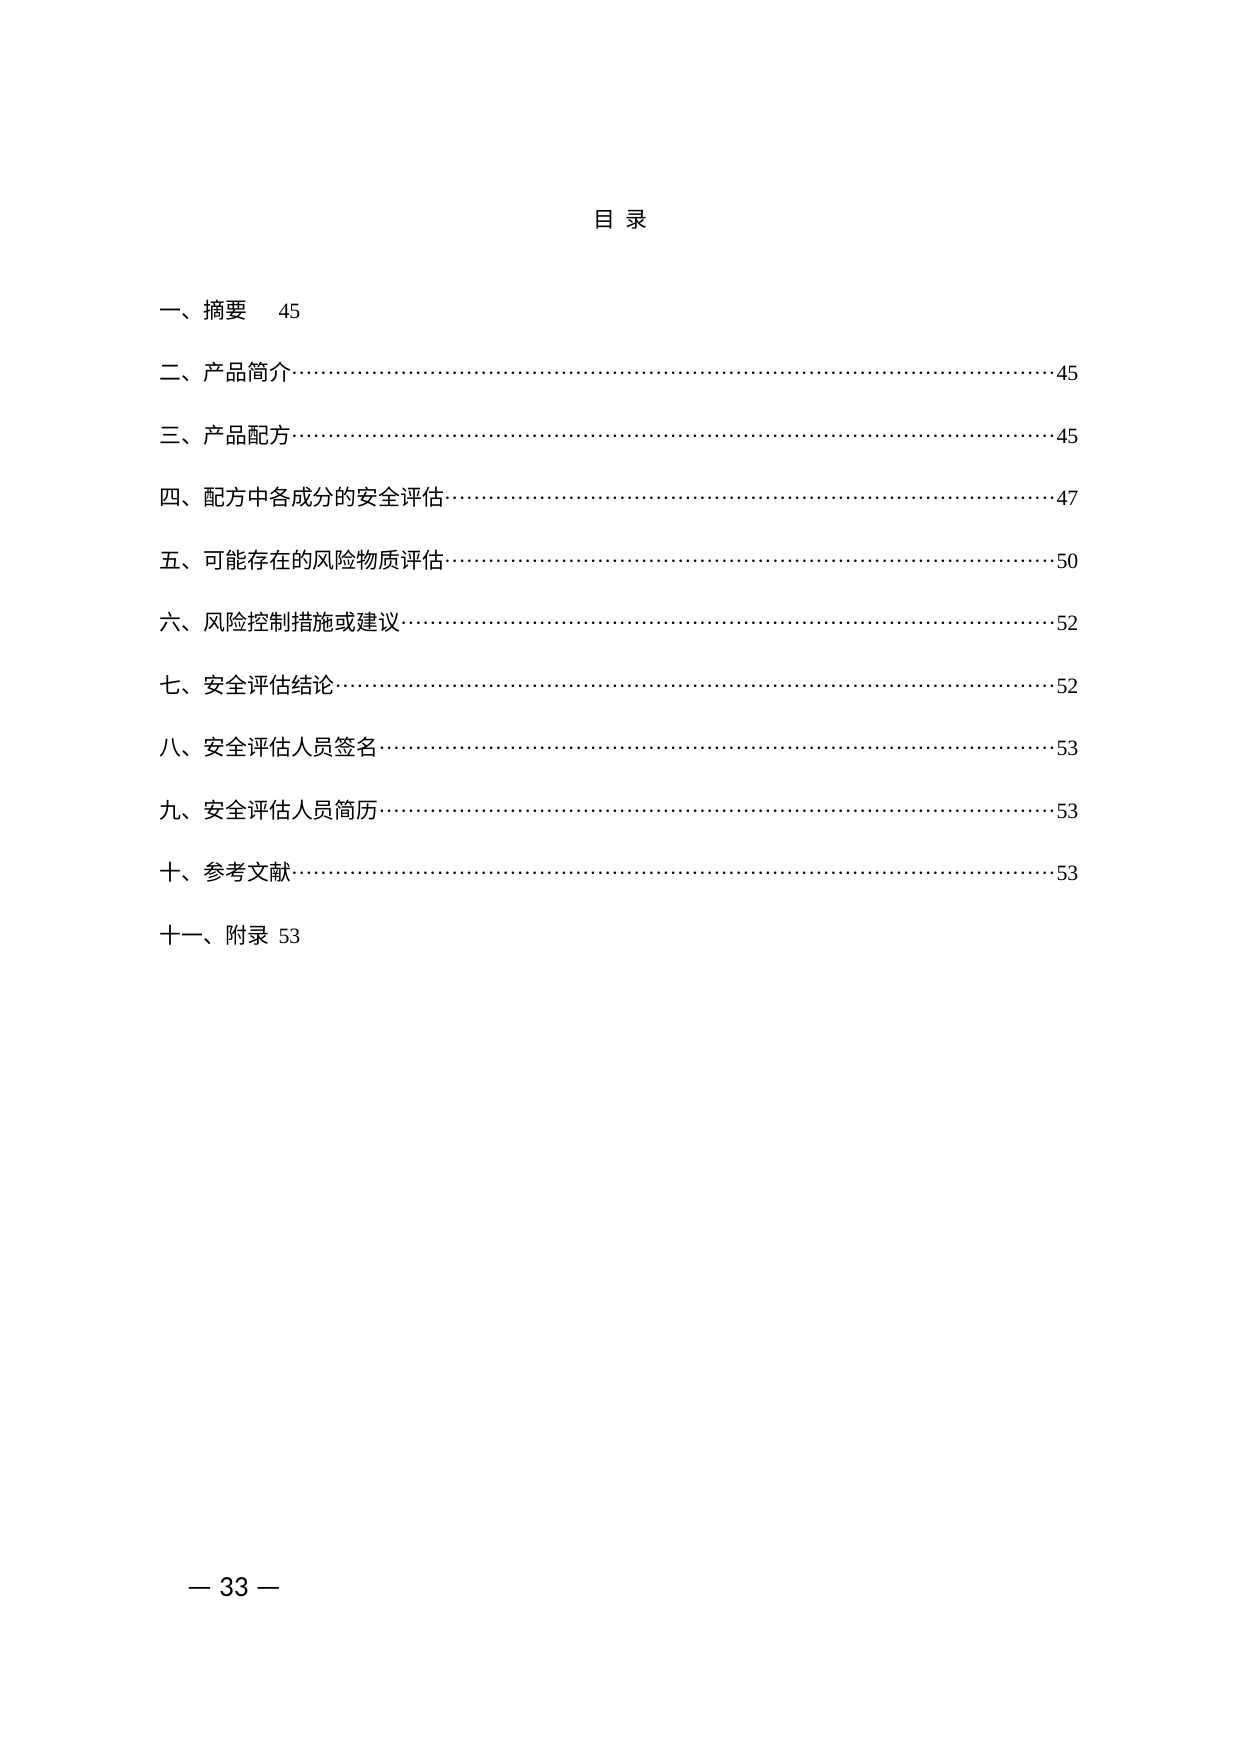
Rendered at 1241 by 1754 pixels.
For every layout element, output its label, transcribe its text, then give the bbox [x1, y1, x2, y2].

text 四、配方中各成分的安全评估 47 [159, 456, 1081, 518]
text 三、产品配方 45 [159, 393, 1081, 456]
text 五、可能存在的风险物质评估 50 [159, 518, 1081, 581]
text 七、安全评估结论 52 [159, 643, 1081, 706]
text 十、参考文献 53 [159, 831, 1081, 893]
text 十一、附录 53 [159, 893, 1081, 956]
text 六、风险控制措施或建议 52 [159, 581, 1081, 643]
text 九、安全评估人员简历 53 [159, 768, 1081, 831]
text 二、产品简介 45 [159, 331, 1081, 393]
text 目 录 [159, 202, 1081, 235]
text 一、摘要 45 [159, 268, 1081, 331]
text 八、安全评估人员签名 53 [159, 706, 1081, 768]
